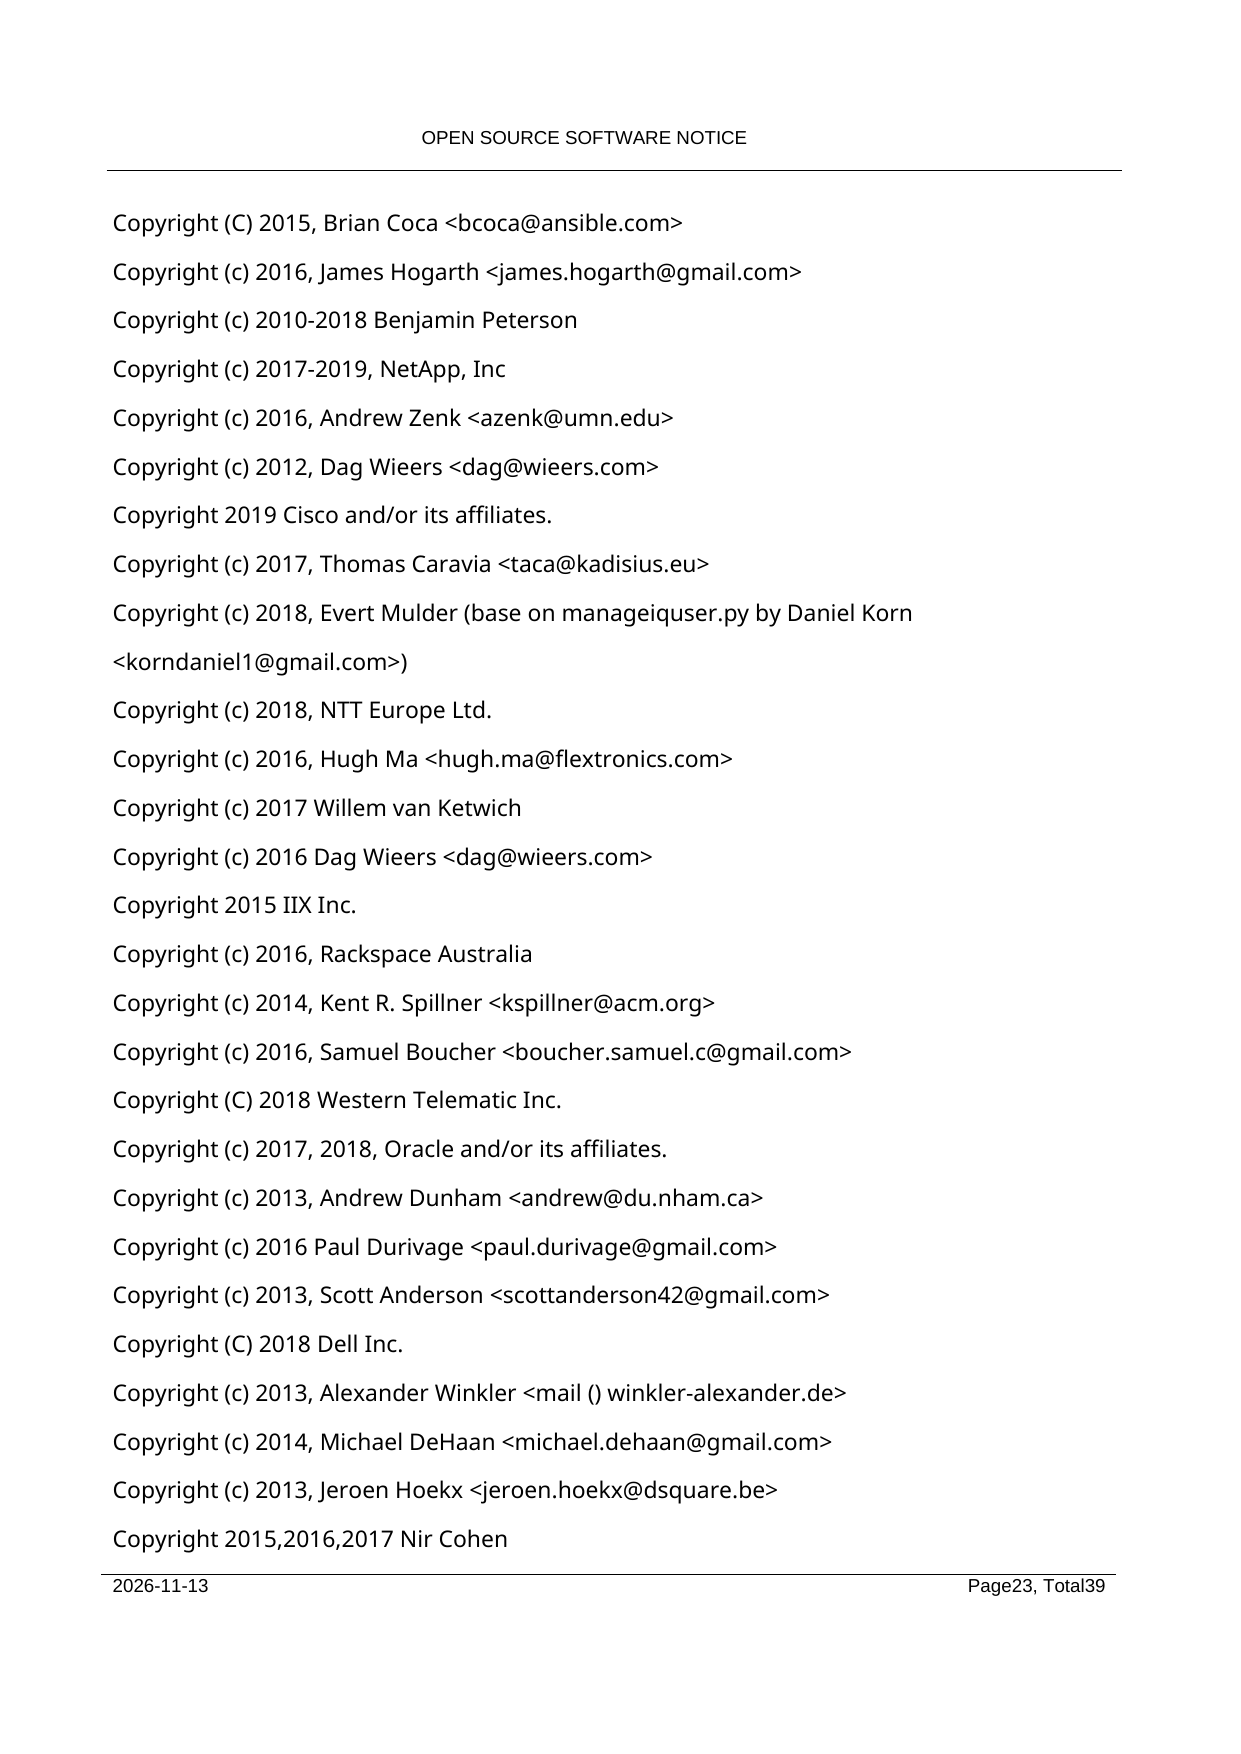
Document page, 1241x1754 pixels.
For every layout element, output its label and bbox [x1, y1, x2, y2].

text [112, 206, 1128, 1555]
